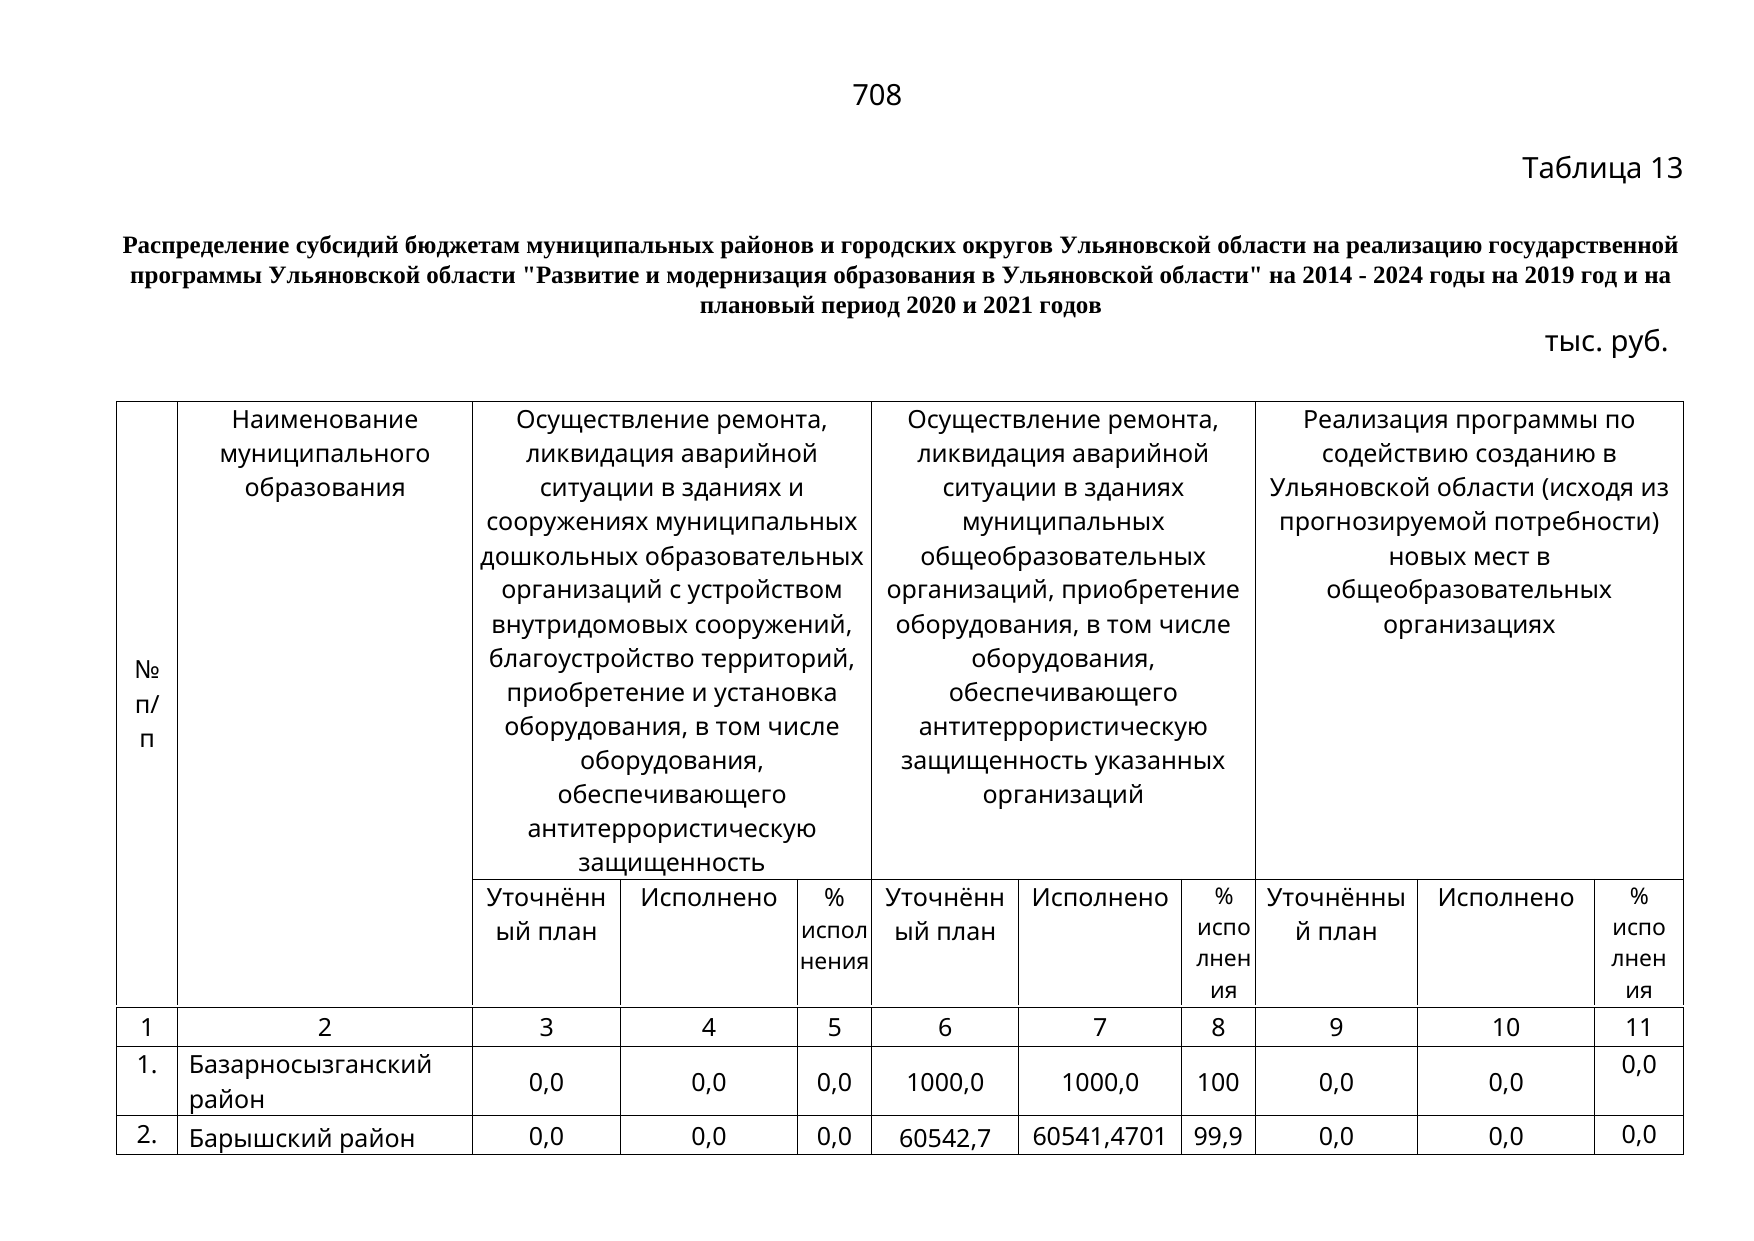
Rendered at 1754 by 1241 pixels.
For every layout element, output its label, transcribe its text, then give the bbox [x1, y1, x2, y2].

table_cell Исполнено [1019, 880, 1181, 1005]
table_cell 0,0 [1595, 1116, 1683, 1154]
table_cell 0,0 [1256, 1116, 1417, 1154]
table_header 4 [621, 1008, 797, 1046]
table_cell 1000,0 [872, 1047, 1018, 1115]
table_cell 2. [117, 1116, 177, 1154]
table_cell 0,0 [473, 1047, 620, 1115]
table_cell Исполнено [621, 880, 797, 1005]
table_cell Уточнённый план [473, 880, 620, 1005]
table_cell Базарносызганский район [178, 1047, 472, 1115]
table_header 9 [1256, 1008, 1417, 1046]
table_header 5 [798, 1008, 871, 1046]
text тыс. руб. [118, 320, 1668, 359]
table_header 8 [1182, 1008, 1255, 1046]
table_cell Уточнённый план [1256, 880, 1417, 1005]
table_header 2 [178, 1008, 472, 1046]
table_cell 0,0 [621, 1116, 797, 1154]
table_cell 100 [1182, 1047, 1255, 1115]
table_cell 0,0 [1418, 1116, 1594, 1154]
table_cell 60541,47016 [1019, 1116, 1181, 1154]
table_cell 99,9 [1182, 1116, 1255, 1154]
table_cell % исполнения [1595, 880, 1683, 1005]
table_header 3 [473, 1008, 620, 1046]
table_cell 0,0 [798, 1116, 871, 1154]
table_cell % исполнения [798, 880, 871, 1005]
table_header 11 [1595, 1008, 1683, 1046]
table_cell 0,0 [621, 1047, 797, 1115]
table_header 1 [117, 1008, 177, 1046]
table_cell 0,0 [473, 1116, 620, 1154]
table_cell 60542,7 [872, 1116, 1018, 1154]
table_header 6 [872, 1008, 1018, 1046]
table_header 10 [1418, 1008, 1594, 1046]
table_cell Уточнённый план [872, 880, 1018, 1005]
table_cell % исполнения [1182, 880, 1255, 1005]
table_header Осуществление ремонта, ликвидация аварийной ситуации в зданиях муниципальных общеобразовательных организаций, приобретение оборудования, в том числе оборудования, обеспечивающего антитеррористическую защищенность указанных организаций [872, 402, 1255, 879]
table_cell 0,0 [798, 1047, 871, 1115]
table_cell 1. [117, 1047, 177, 1115]
table_cell 1000,0 [1019, 1047, 1181, 1115]
table_header № п/п [117, 402, 177, 1005]
table_header Наименование муниципального образования [178, 402, 472, 1005]
table_cell 0,0 [1595, 1047, 1683, 1115]
table_cell 0,0 [1418, 1047, 1594, 1115]
table_header Осуществление ремонта, ликвидация аварийной ситуации в зданиях и сооружениях муниципальных дошкольных образовательных организаций с устройством внутридомовых сооружений, благоустройство территорий, приобретение и установка оборудования, в том числе оборудования, обеспечивающего антитеррористическую защищенность [473, 402, 871, 879]
table_cell Исполнено [1418, 880, 1594, 1005]
text Таблица 13 [118, 148, 1683, 187]
table_cell 0,0 [1256, 1047, 1417, 1115]
table_cell Барышский район [178, 1116, 472, 1154]
table_header Реализация программы по содействию созданию в Ульяновской области (исходя из прогнозируемой потребности) новых мест в общеобразовательных организациях [1256, 402, 1683, 879]
text Распределение субсидий бюджетам муниципальных районов и городских округов Ульяновской области на реализацию государственной программы Ульяновской области "Развитие и модернизация образования в Ульяновской области" на 2014 - 2024 годы на 2019 год и на плановый период 2020 и 2021 годов [118, 230, 1683, 319]
table_header 7 [1019, 1008, 1181, 1046]
